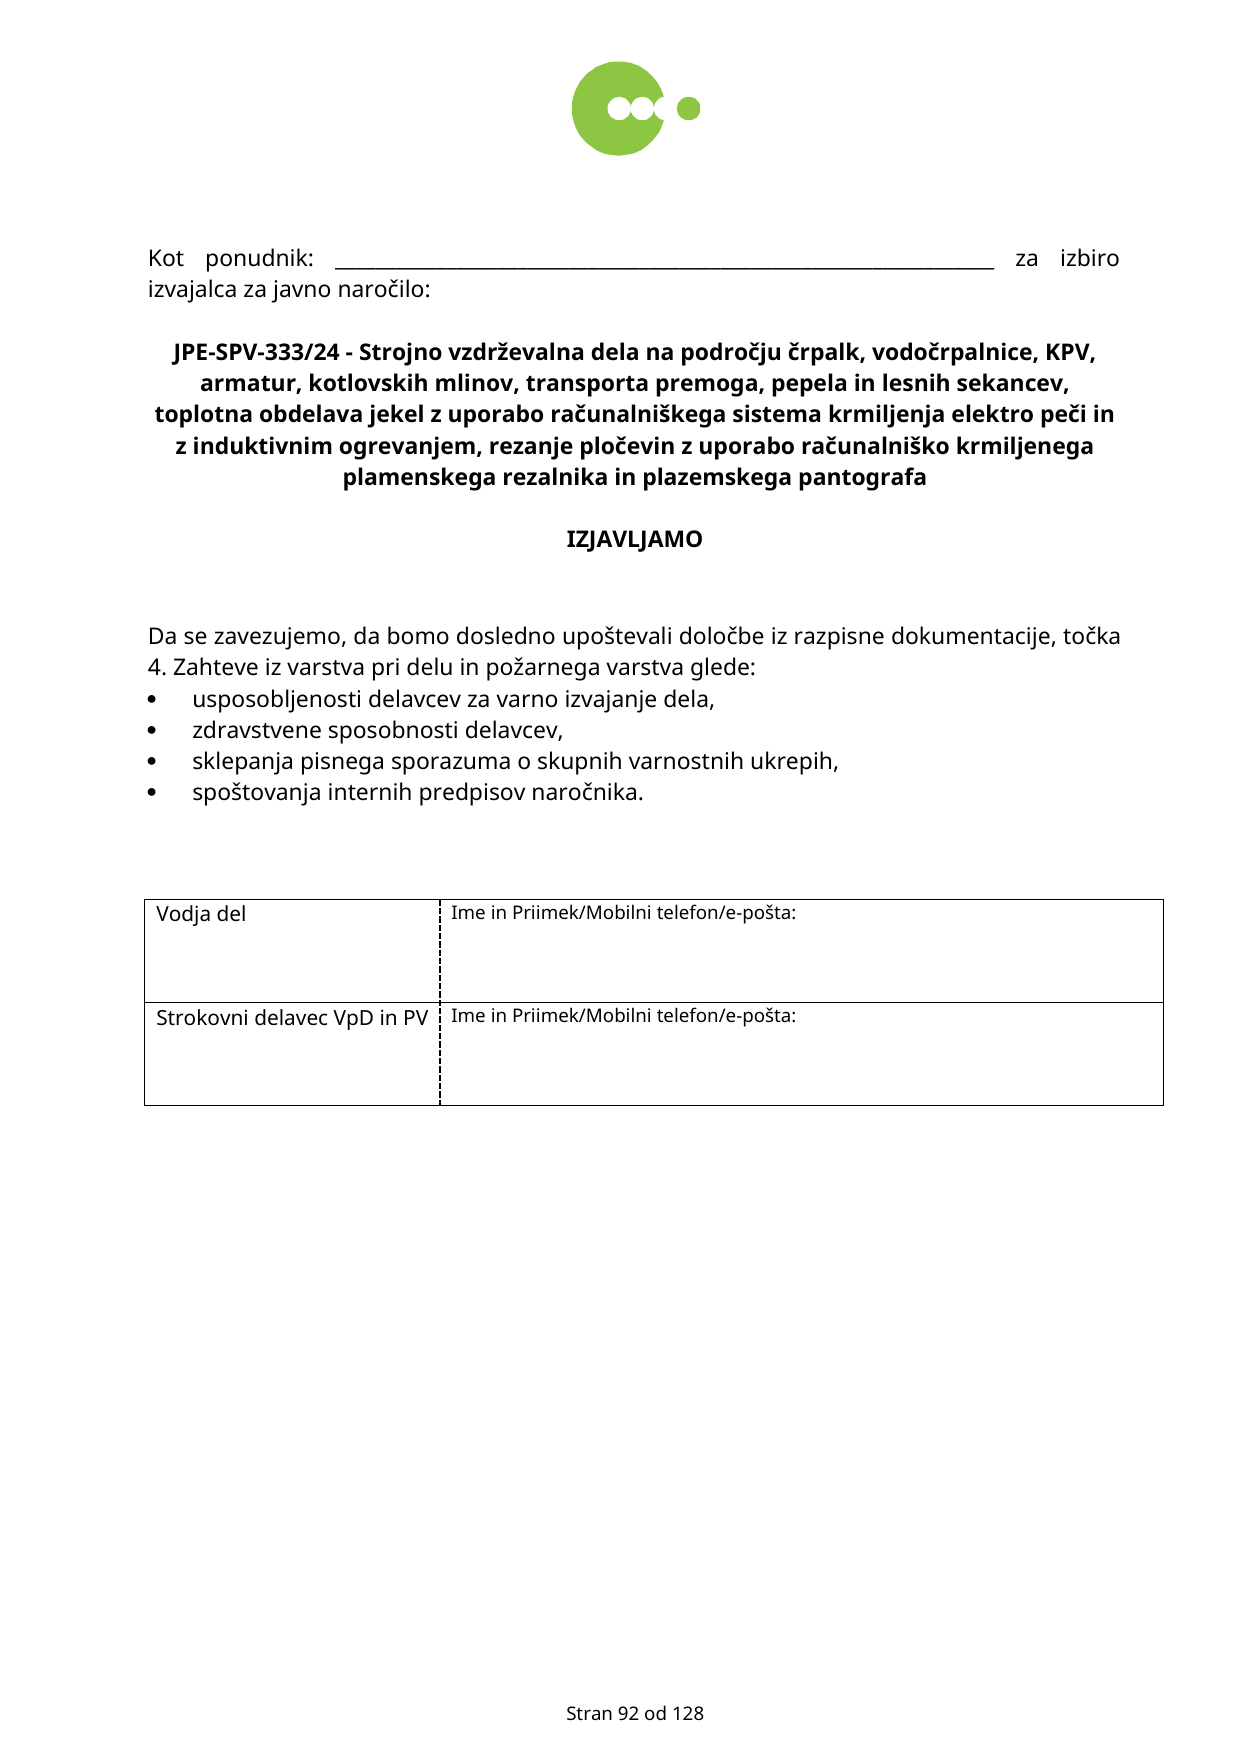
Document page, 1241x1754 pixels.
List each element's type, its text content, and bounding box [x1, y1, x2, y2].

table_header Vodja del [145, 900, 440, 1002]
list spoštovanja internih predpisov naročnika. [148, 776, 1122, 807]
text JPE-SPV-333/24 - Strojno vzdrževalna dela na področju črpalk, vodočrpalnice, KPV, armatur, kotlovskih mlinov, transporta premoga, pepela in lesnih sekancev, toplotna obdelava jekel z uporabo računalniškega sistema krmiljenja elektro peči in z induktivnim ogrevanjem, rezanje pločevin z uporabo računalniško krmiljenega plamenskega rezalnika in plazemskega pantografa [148, 336, 1122, 492]
text Kot ponudnik: _________________________________________________________________ za izbiro izvajalca za javno naročilo: [148, 242, 1122, 305]
text IZJAVLJAMO [148, 523, 1122, 555]
list zdravstvene sposobnosti delavcev, [148, 714, 1122, 745]
list usposobljenosti delavcev za varno izvajanje dela, [148, 682, 1122, 714]
text Da se zavezujemo, da bomo dosledno upoštevali določbe iz razpisne dokumentacije, točka 4. Zahteve iz varstva pri delu in požarnega varstva glede: [148, 620, 1122, 682]
list sklepanja pisnega sporazuma o skupnih varnostnih ukrepih, [148, 745, 1122, 776]
table_cell Strokovni delavec VpD in PV [145, 1003, 440, 1105]
table_header Ime in Priimek/Mobilni telefon/e-pošta: [440, 900, 1163, 1002]
table_cell Ime in Priimek/Mobilni telefon/e-pošta: [440, 1003, 1163, 1105]
